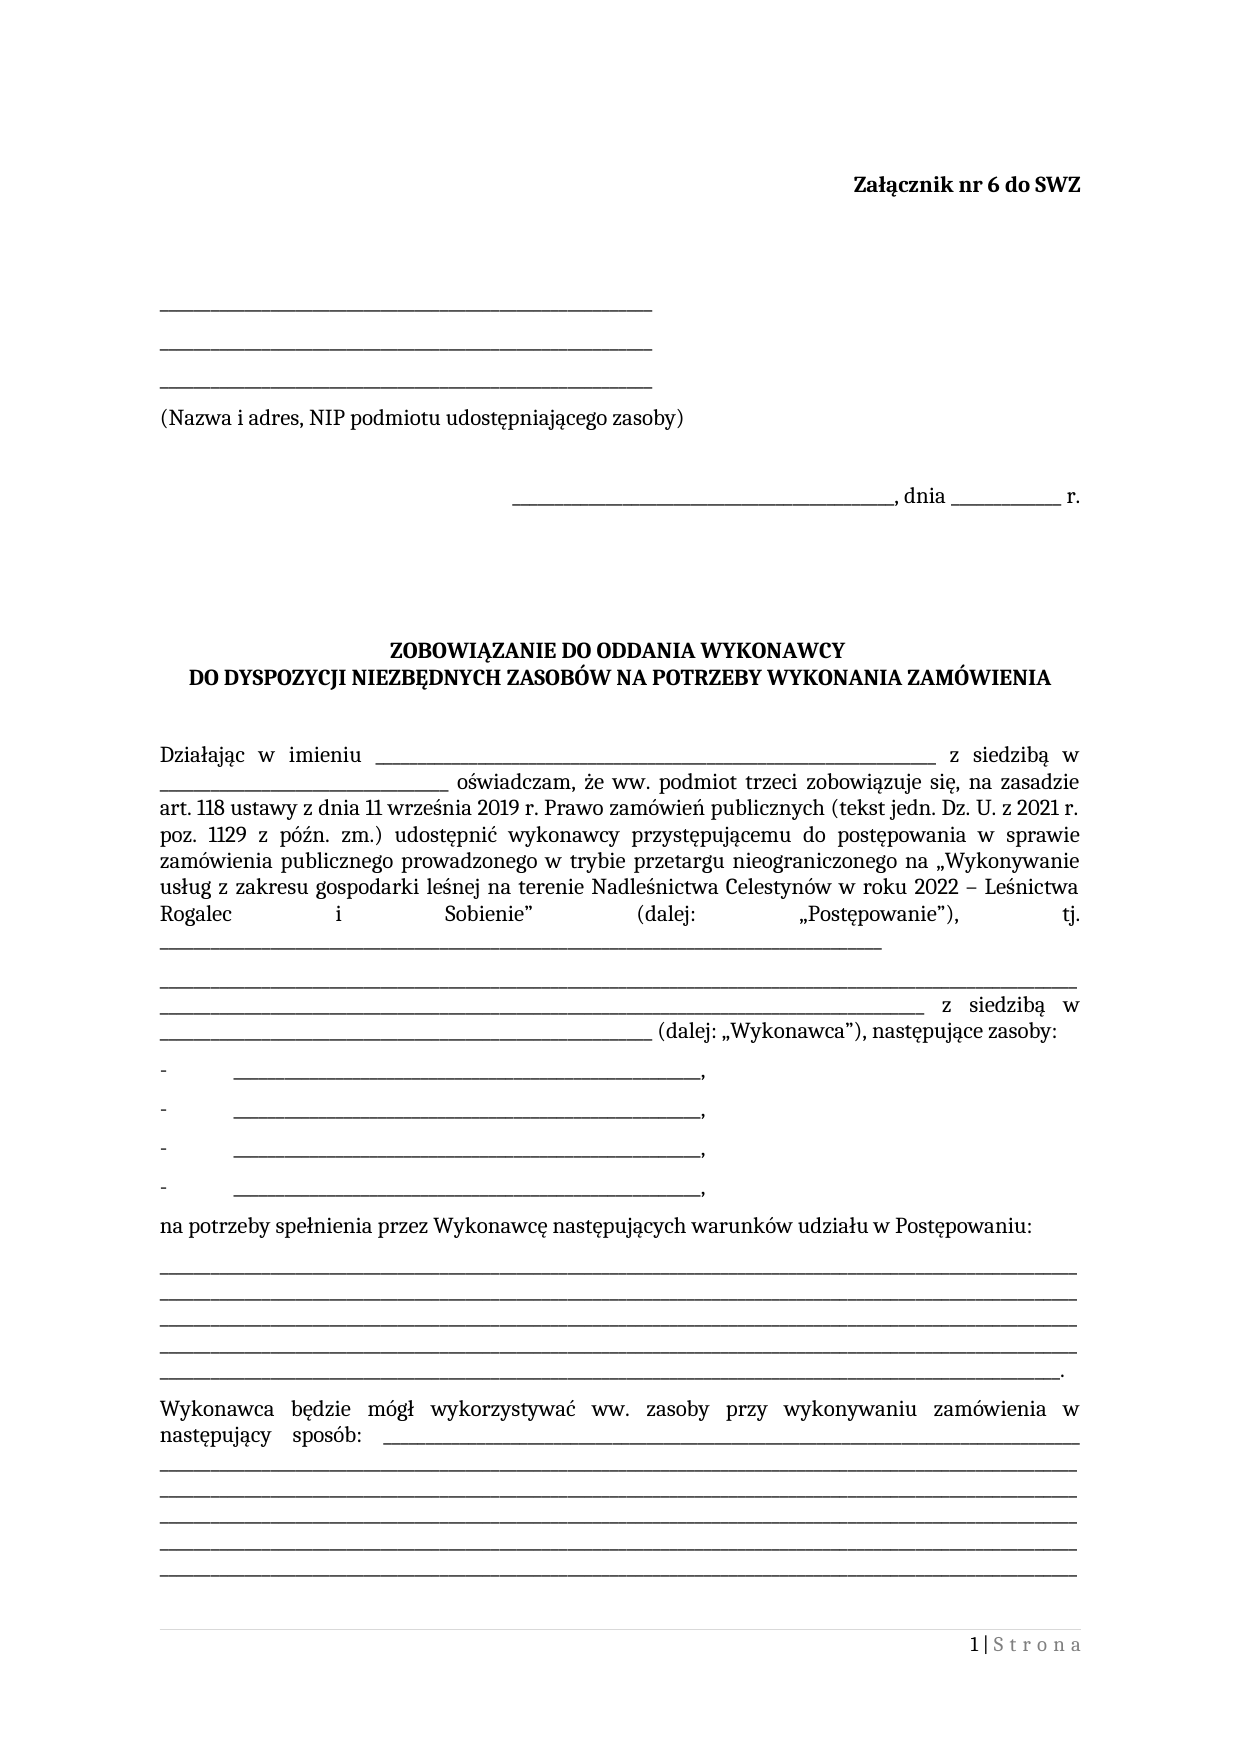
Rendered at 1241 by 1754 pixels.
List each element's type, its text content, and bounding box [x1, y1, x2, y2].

text __________________________________________________________ [159, 366, 1081, 393]
text _____________________________________________, dnia _____________ r. [159, 483, 1081, 509]
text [159, 1396, 1081, 1580]
text - _______________________________________________________, [159, 1135, 1081, 1161]
text - _______________________________________________________, [159, 1057, 1081, 1083]
text ______________________________________________________________________________________________________________________________________________________________________________________________________ z siedzibą w __________________________________________________________ (dalej: „Wykonawca”), następujące zasoby: [159, 966, 1081, 1045]
text Załącznik nr 6 do SWZ [159, 172, 1081, 198]
text ZOBOWIĄZANIE DO ODDANIA WYKONAWCY DO DYSPOZYCJI NIEZBĘDNYCH ZASOBÓW NA POTRZEBY WYKONANIA ZAMÓWIENIA [159, 638, 1081, 691]
text __________________________________________________________ [159, 288, 1081, 315]
text (Nazwa i adres, NIP podmiotu udostępniającego zasoby) [159, 405, 1081, 431]
text Działając w imieniu __________________________________________________________________ z siedzibą w __________________________________ oświadczam, że ww. podmiot trzeci zobowiązuje się, na zasadzie art. 118 ustawy z dnia 11 września 2019 r. Prawo zamówień publicznych (tekst jedn. Dz. U. z 2021 r. poz. 1129 z późn. zm.) udostępnić wykonawcy przystępującemu do postępowania w sprawie zamówienia publicznego prowadzonego w trybie przetargu nieograniczonego na „Wykonywanie usług z zakresu gospodarki leśnej na terenie Nadleśnictwa Celestynów w roku 2022 – Leśnictwa Rogalec i Sobienie” (dalej: „Postępowanie”), tj. _____________________________________________________________________________________ [159, 742, 1081, 953]
text na potrzeby spełnienia przez Wykonawcę następujących warunków udziału w Postępowaniu: [159, 1213, 1081, 1239]
text - _______________________________________________________, [159, 1174, 1081, 1200]
text __________________________________________________________________________________________________________________________________________________________________________________________________________________________________________________________________________________________________________________________________________________________________________________________________________________________________________________________________________________________________________________________________________________________. [159, 1251, 1081, 1383]
text __________________________________________________________ [159, 327, 1081, 354]
text - _______________________________________________________, [159, 1096, 1081, 1122]
